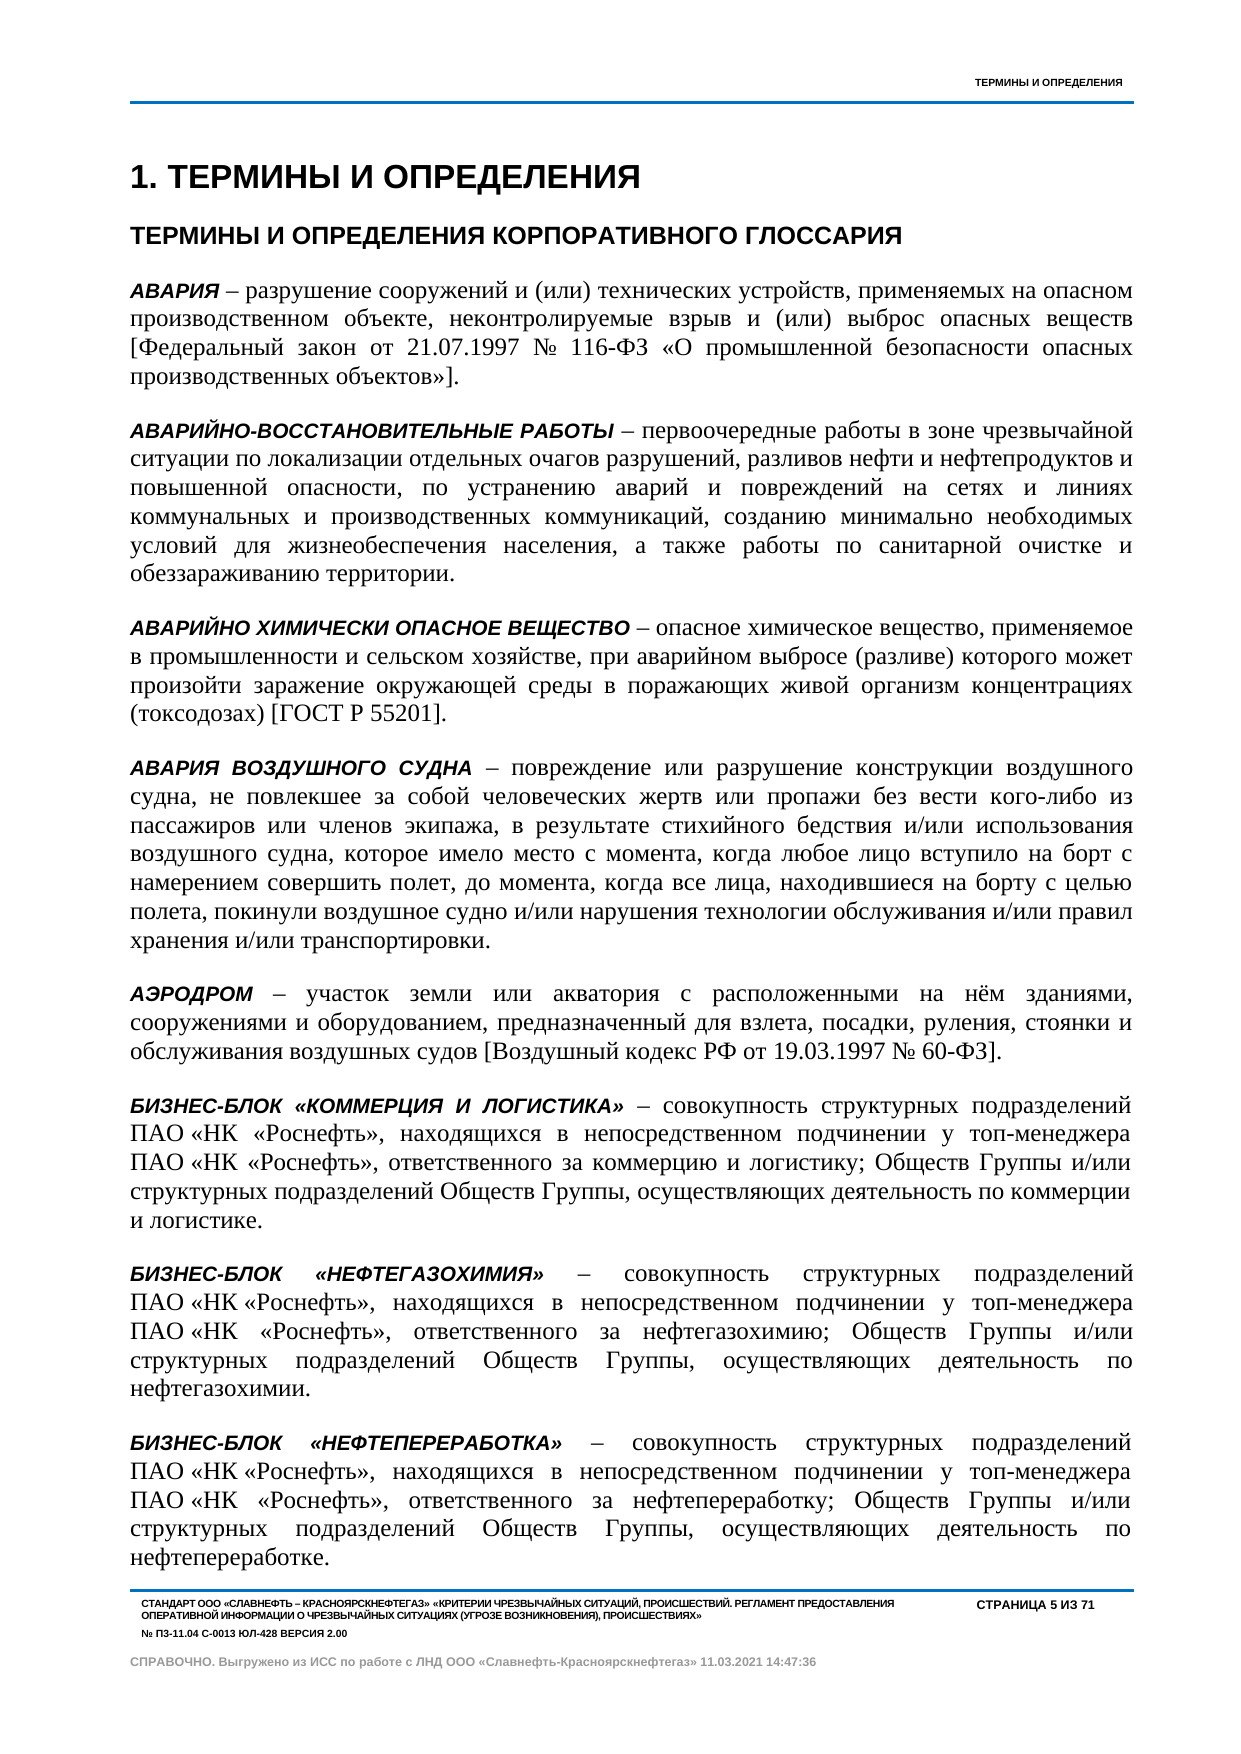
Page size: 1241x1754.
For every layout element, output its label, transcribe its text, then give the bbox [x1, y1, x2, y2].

text БИЗНЕС-БЛОК «КОММЕРЦИЯ И ЛОГИСТИКА» – совокупность структурных подразделений ПАО «НК «Роснефть», находящихся в непосредственном подчинении у топ-менеджера ПАО «НК «Роснефть», ответственного за коммерцию и логистику; Обществ Группы и/или структурных подразделений Обществ Группы, осуществляющих деятельность по коммерции и логистике. [130, 1090, 1132, 1233]
text Авария воздушного судна – повреждение или разрушение конструкции воздушного судна, не повлекшее за собой человеческих жертв или пропажи без вести кого-либо из пассажиров или членов экипажа, в результате стихийного бедствия и/или использования воздушного судна, которое имело место с момента, когда любое лицо вступило на борт с намерением совершить полет, до момента, когда все лица, находившиеся на борту с целью полета, покинули воздушное судно и/или нарушения технологии обслуживания и/или правил хранения и/или транспортировки. [130, 752, 1134, 953]
text АВАРИЯ – разрушение сооружений и (или) технических устройств, применяемых на опасном производственном объекте, неконтролируемые взрыв и (или) выброс опасных веществ [Федеральный закон от 21.07.1997 № 116-ФЗ «О промышленной безопасности опасных производственных объектов»]. [130, 275, 1134, 390]
text аэродром – участок земли или акватория с расположенными на нём зданиями, сооружениями и оборудованием, предназначенный для взлета, посадки, руления, стоянки и обслуживания воздушных судов [Воздушный кодекс РФ от 19.03.1997 № 60-ФЗ]. [130, 978, 1134, 1065]
text БИЗНЕС-БЛОК «НЕФТЕГАЗОХИМИЯ» – совокупность структурных подразделений ПАО «НК «Роснефть», находящихся в непосредственном подчинении у топ-менеджера ПАО «НК «Роснефть», ответственного за нефтегазохимию; Обществ Группы и/или структурных подразделений Обществ Группы, осуществляющих деятельность по нефтегазохимии. [130, 1258, 1134, 1402]
text БИЗНЕС-БЛОК «НЕФТЕПЕРЕРАБОТКА» – совокупность структурных подразделений ПАО «НК «Роснефть», находящихся в непосредственном подчинении у топ-менеджера ПАО «НК «Роснефть», ответственного за нефтепереработку; Обществ Группы и/или структурных подразделений Обществ Группы, осуществляющих деятельность по нефтепереработке. [130, 1427, 1132, 1571]
text Аварийно химически опасное вещество – опасное химическое вещество, применяемое в промышленности и сельском хозяйстве, при аварийном выбросе (разливе) которого может произойти заражение окружающей среды в поражающих живой организм концентрациях (токсодозах) [ГОСТ Р 55201]. [130, 612, 1134, 727]
text аварийно-восстановительные работы – первоочередные работы в зоне чрезвычайной ситуации по локализации отдельных очагов разрушений, разливов нефти и нефтепродуктов и повышенной опасности, по устранению аварий и повреждений на сетях и линиях коммунальных и производственных коммуникаций, созданию минимально необходимых условий для жизнеобеспечения населения, а также работы по санитарной очистке и обеззараживанию территории. [130, 415, 1134, 587]
subtitle ТЕРМИНЫ И ОПРЕДЕЛЕНИЯ КОРПОРАТИВНОГО ГЛОССАРИЯ [130, 221, 1134, 250]
subtitle 1. Термины и определения [130, 158, 1134, 196]
